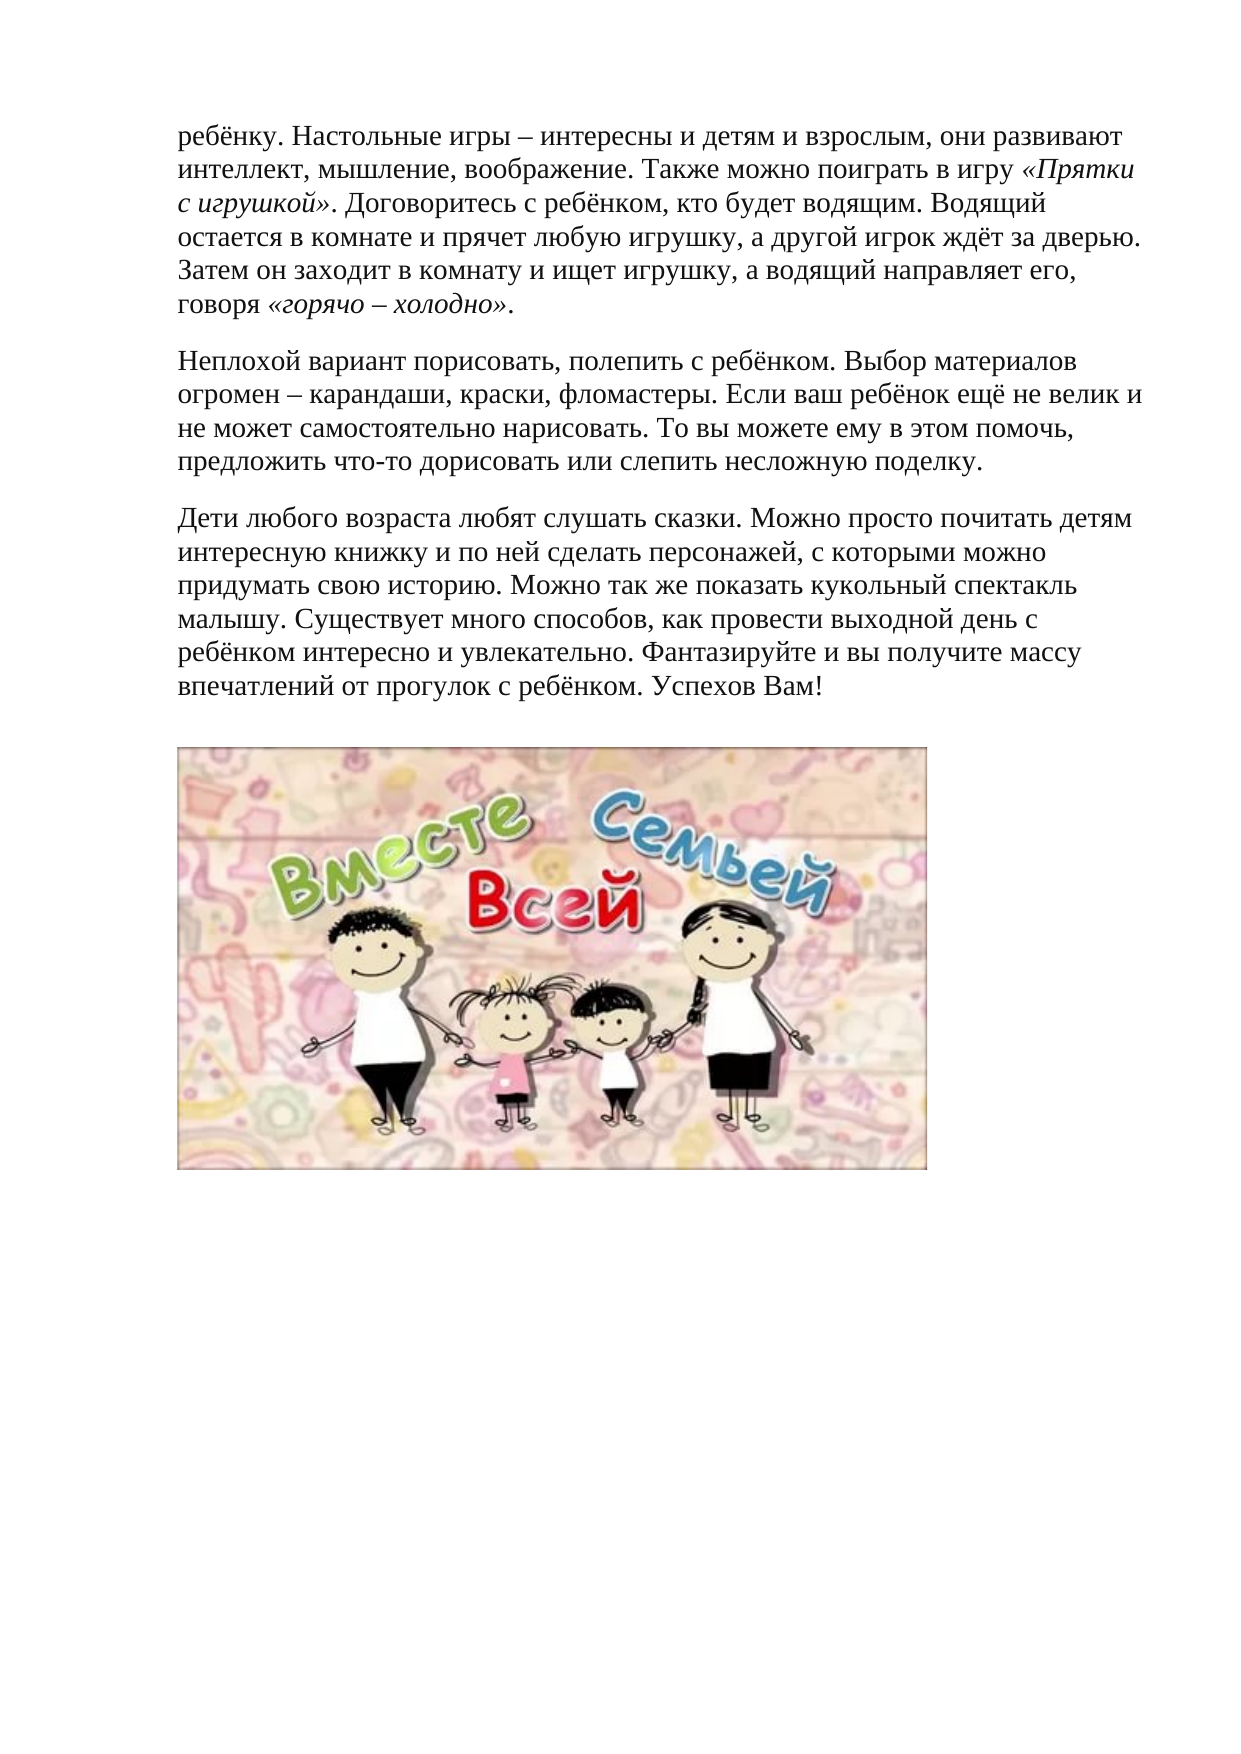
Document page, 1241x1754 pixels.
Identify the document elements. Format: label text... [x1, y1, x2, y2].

picture [177, 747, 928, 1170]
text Дети любого возраста любят слушать сказки. Можно просто почитать детям интересную книжку и по ней сделать персонажей, с которыми можно придумать свою историю. Можно так же показать кукольный спектакль малышу. Существует много способов, как провести выходной день с ребёнком интересно и увлекательно. Фантазируйте и вы получите массу впечатлений от прогулок с ребёнком. Успехов Вам! [177, 500, 1152, 702]
text Неплохой вариант порисовать, полепить с ребёнком. Выбор материалов огромен – карандаши, краски, фломастеры. Если ваш ребёнок ещё не велик и не может самостоятельно нарисовать. То вы можете ему в этом помочь, предложить что-то дорисовать или слепить несложную поделку. [177, 343, 1152, 477]
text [177, 118, 1152, 319]
